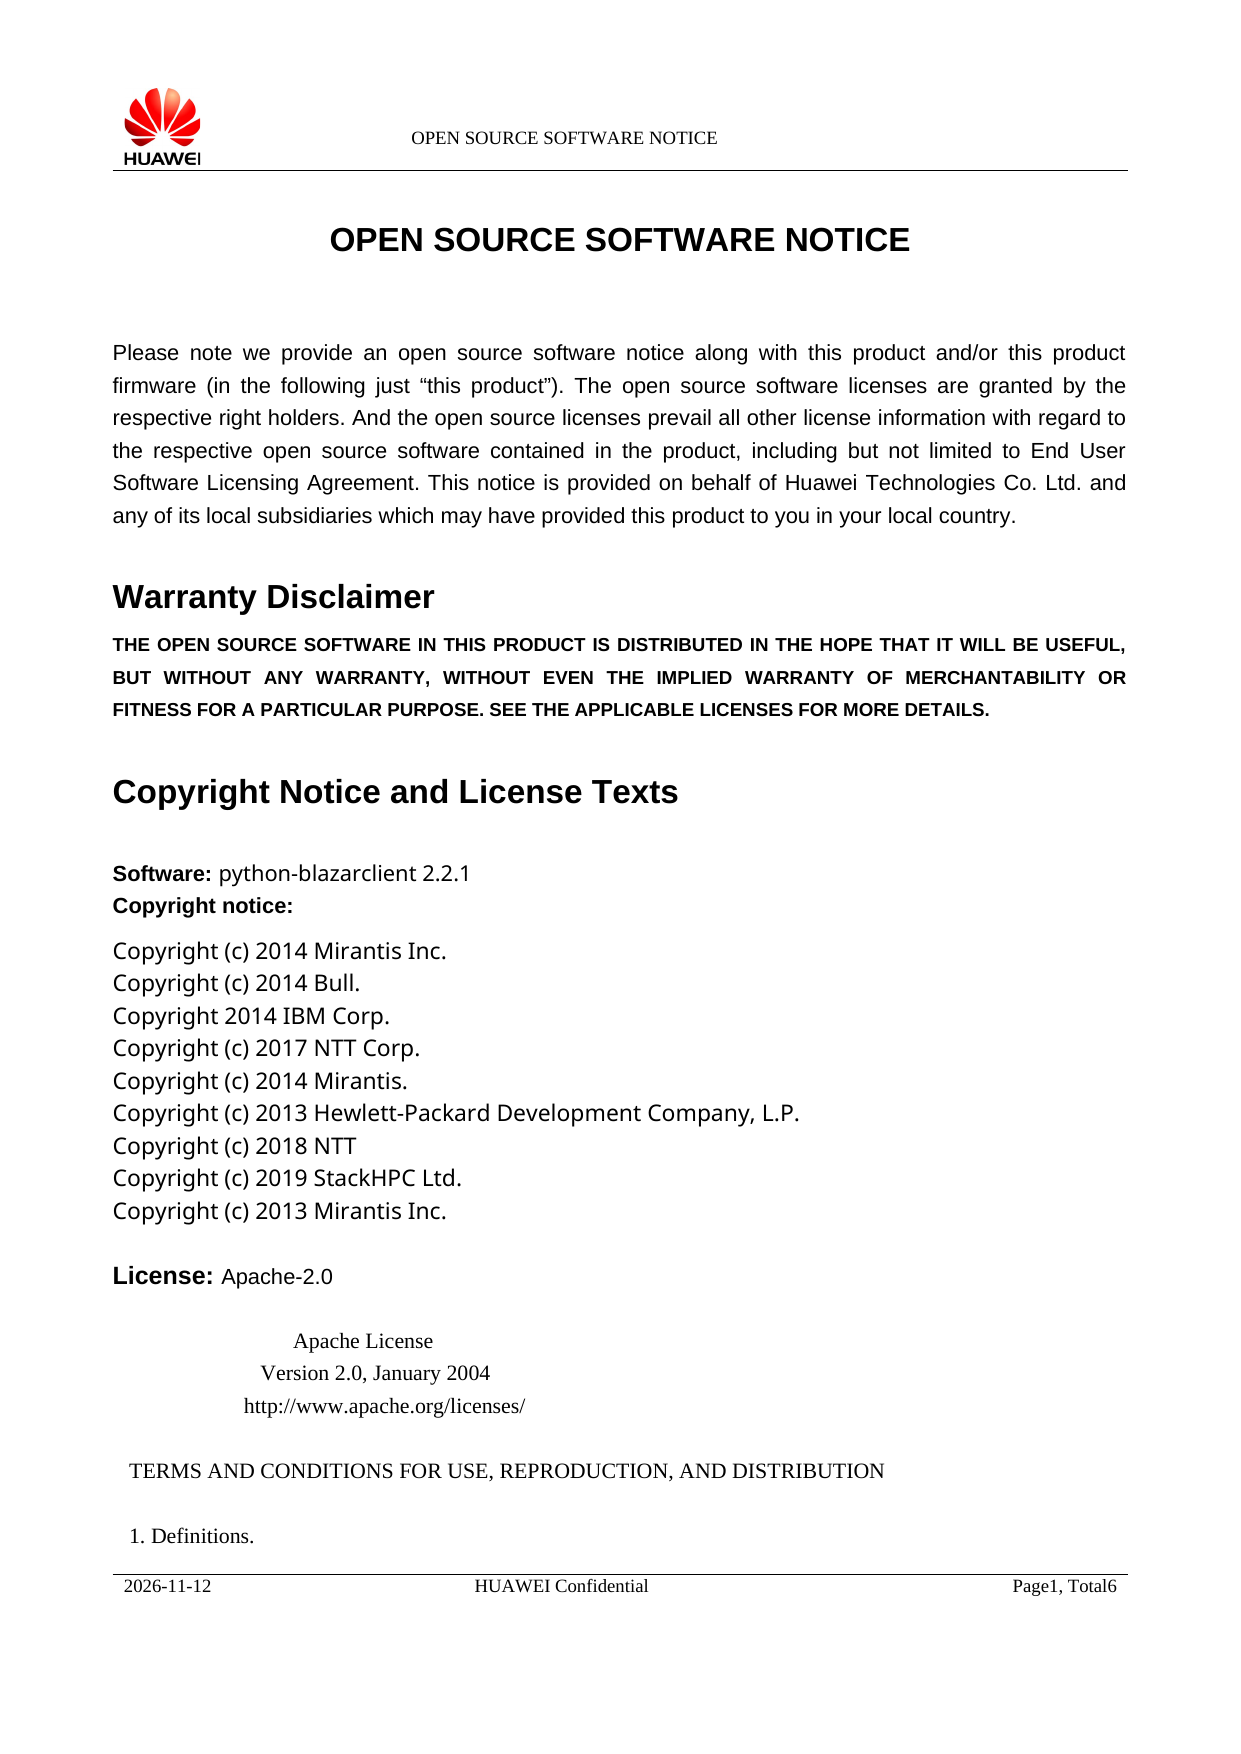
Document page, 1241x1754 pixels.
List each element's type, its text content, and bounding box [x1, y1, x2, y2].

text Copyright Notice and License Texts [112, 759, 1128, 824]
text The open source software in this product is distributed in the hope that it will be useful, but WITHOUT ANY WARRANTY, without even the implied warranty of MERCHANTABILITY or FITNESS FOR A PARTICULAR PURPOSE. See the applicable licenses for more details. [112, 629, 1128, 726]
text License: Apache-2.0 [112, 1259, 1128, 1291]
picture [124, 88, 201, 165]
text Copyright (c) 2014 Mirantis Inc. Copyright (c) 2014 Bull. Copyright 2014 IBM Corp. Copyright (c) 2017 NTT Corp. Copyright (c) 2014 Mirantis. Copyright (c) 2013 Hewlett-Packard Development Company, L.P. Copyright (c) 2018 NTT Copyright (c) 2019 StackHPC Ltd. Copyright (c) 2013 Mirantis Inc. [112, 934, 1128, 1259]
text Warranty Disclaimer [112, 564, 1128, 629]
title Software: python-blazarclient 2.2.1 [112, 856, 1128, 889]
text Copyright notice: [112, 889, 1128, 921]
text OPEN SOURCE SOFTWARE NOTICE [112, 206, 1128, 271]
text Please note we provide an open source software notice along with this product and/or this product firmware (in the following just “this product”). The open source software licenses are granted by the respective right holders. And the open source licenses prevail all other license information with regard to the respective open source software contained in the product, including but not limited to End User Software Licensing Agreement. This notice is provided on behalf of Huawei Technologies Co. Ltd. and any of its local subsidiaries which may have provided this product to you in your local country. [112, 336, 1128, 531]
